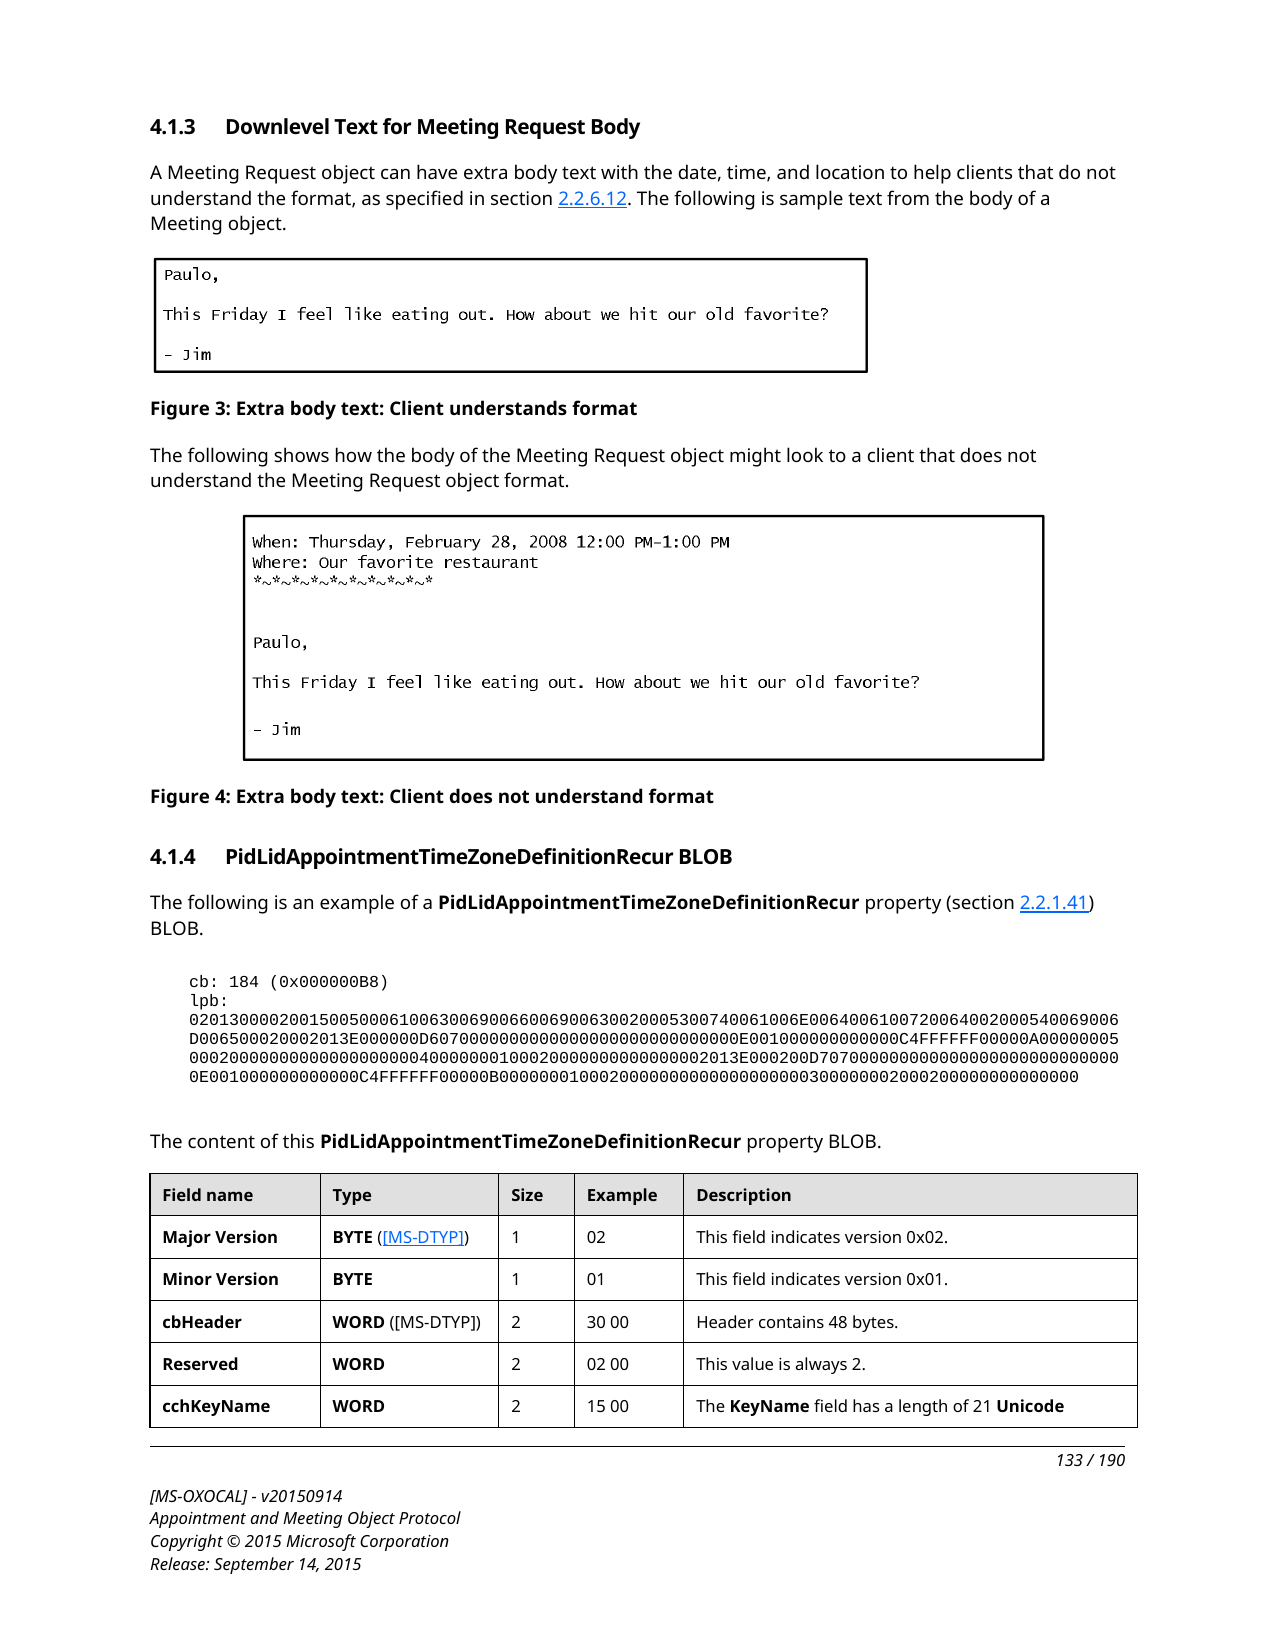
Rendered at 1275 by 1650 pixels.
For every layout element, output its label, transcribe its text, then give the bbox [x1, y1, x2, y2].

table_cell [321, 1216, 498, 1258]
subtitle Downlevel Text for Meeting Request Body [150, 112, 1125, 141]
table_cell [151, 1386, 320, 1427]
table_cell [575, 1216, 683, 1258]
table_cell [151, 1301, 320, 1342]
text The following shows how the body of the Meeting Request object might look to a client that does not understand the Meeting Request object format. [150, 442, 1125, 493]
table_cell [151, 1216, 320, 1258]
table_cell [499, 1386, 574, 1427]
text The content of this PidLidAppointmentTimeZoneDefinitionRecur property BLOB. [150, 1129, 1125, 1154]
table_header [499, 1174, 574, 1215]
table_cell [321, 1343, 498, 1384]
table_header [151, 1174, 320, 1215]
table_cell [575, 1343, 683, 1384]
text A Meeting Request object can have extra body text with the date, time, and location to help clients that do not understand the format, as specified in section 2.2.6.12. The following is sample text from the body of a Meeting object. [150, 160, 1125, 236]
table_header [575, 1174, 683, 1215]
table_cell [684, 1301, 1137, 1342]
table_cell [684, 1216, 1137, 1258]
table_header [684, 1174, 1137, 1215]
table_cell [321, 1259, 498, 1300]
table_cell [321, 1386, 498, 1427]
text lpb: [175, 978, 1137, 997]
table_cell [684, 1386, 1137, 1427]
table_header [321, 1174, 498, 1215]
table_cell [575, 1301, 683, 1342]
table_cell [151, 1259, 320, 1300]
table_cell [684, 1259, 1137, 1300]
text 0201300002001500500061006300690066006900630020005300740061006E0064006100720064002000540069006D006500020002013E000000D6070000000000000000000000000000E001000000000000C4FFFFFF00000A000000050002000000000000000000040000000100020000000000000002013E000200D7070000000000000000000000000000E001000000000000C4FFFFFF00000B0000000100020000000000000000000300000002000200000000000000 [175, 997, 1137, 1098]
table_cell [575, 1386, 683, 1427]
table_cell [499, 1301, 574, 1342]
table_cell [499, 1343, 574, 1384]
text The following is an example of a PidLidAppointmentTimeZoneDefinitionRecur property (section 2.2.1.41) BLOB. [150, 890, 1125, 941]
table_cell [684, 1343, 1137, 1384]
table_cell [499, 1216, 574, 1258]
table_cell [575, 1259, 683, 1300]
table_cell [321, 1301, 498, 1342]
subtitle PidLidAppointmentTimeZoneDefinitionRecur BLOB [150, 842, 1125, 871]
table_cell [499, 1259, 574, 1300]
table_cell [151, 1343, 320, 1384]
